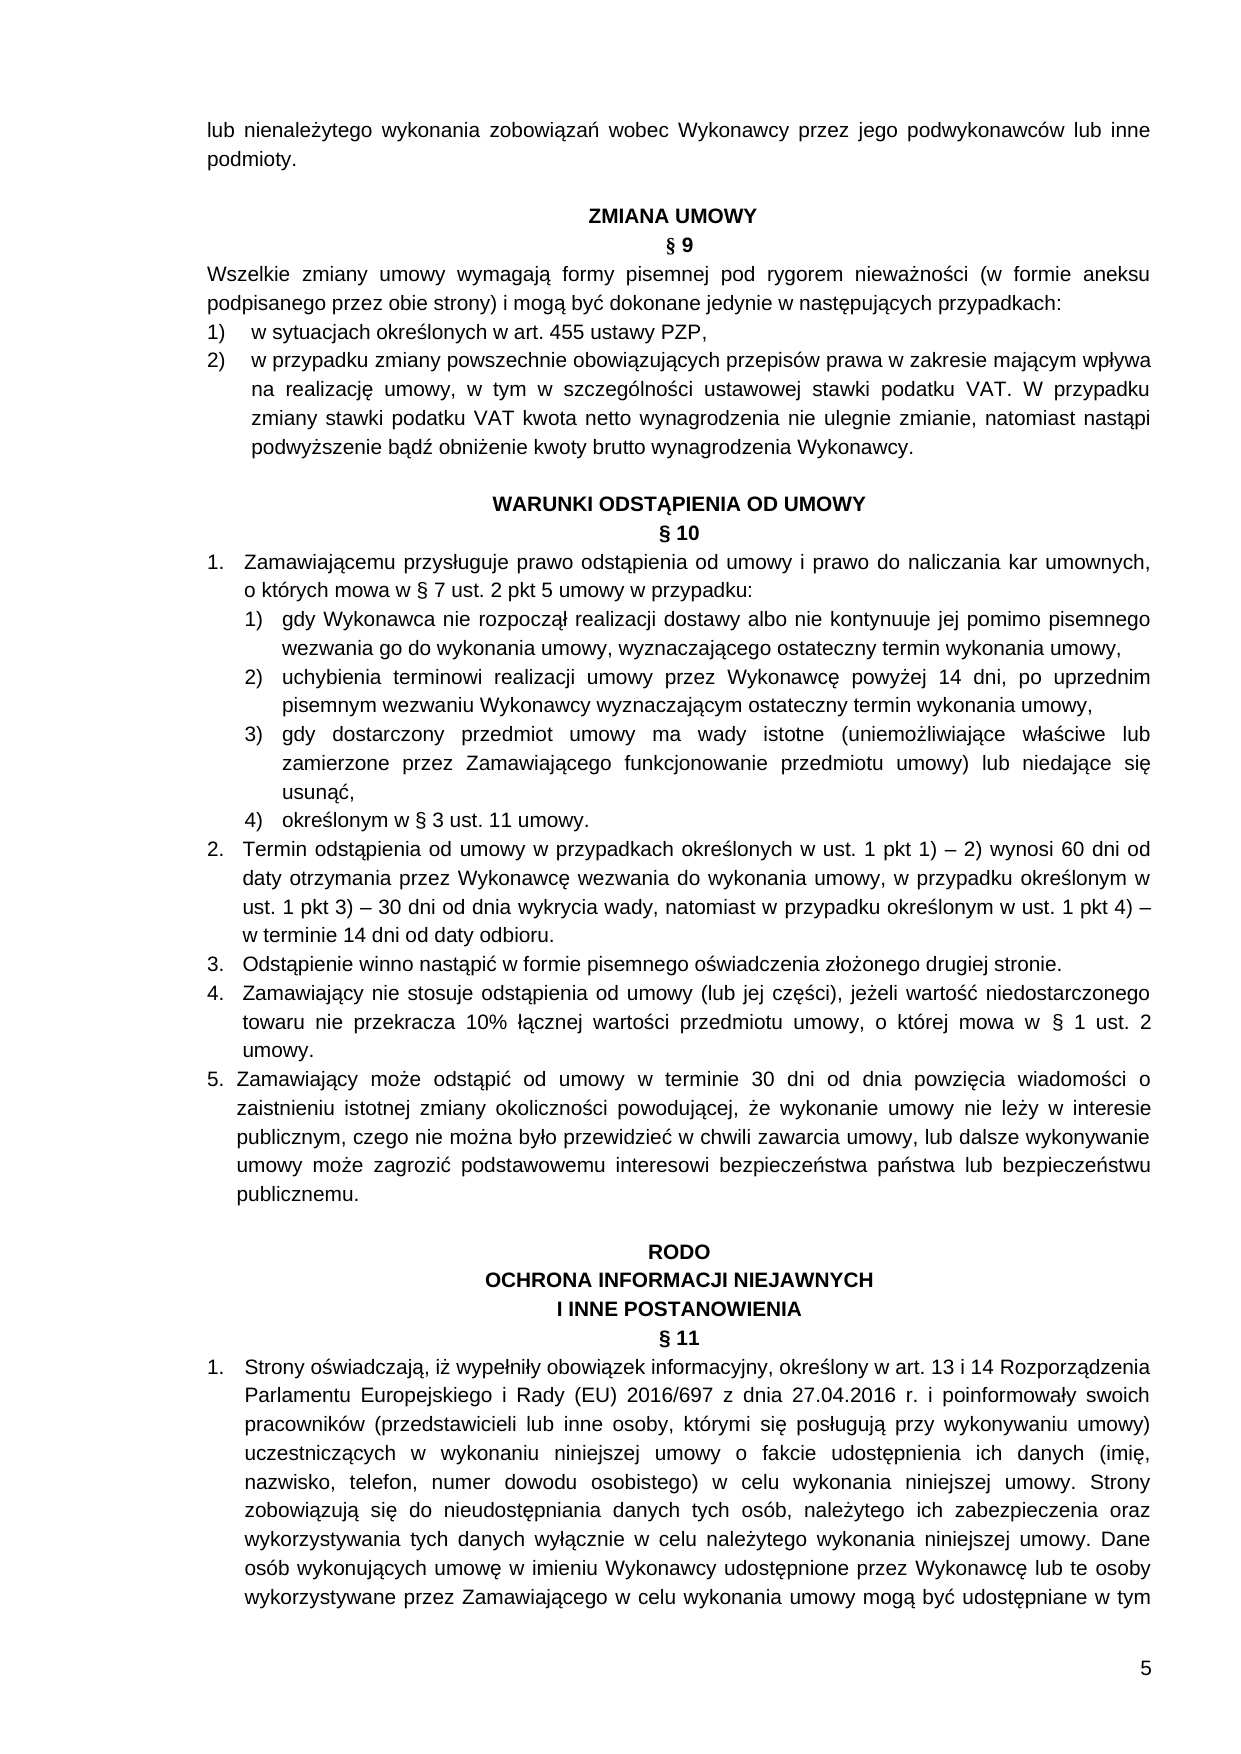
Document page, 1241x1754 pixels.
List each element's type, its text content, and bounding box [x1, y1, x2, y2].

list Zamawiający może odstąpić od umowy w terminie 30 dni od dnia powzięcia wiadomości o zaistnieniu istotnej zmiany okoliczności powodującej, że wykonanie umowy nie leży w interesie publicznym, czego nie można było przewidzieć w chwili zawarcia umowy, lub dalsze wykonywanie umowy może zagrozić podstawowemu interesowi bezpieczeństwa państwa lub bezpieczeństwu publicznemu. [207, 1067, 1152, 1206]
list uchybienia terminowi realizacji umowy przez Wykonawcę powyżej 14 dni, po uprzednim pisemnym wezwaniu Wykonawcy wyznaczającym ostateczny termin wykonania umowy, [244, 664, 1152, 717]
list Termin odstąpienia od umowy w przypadkach określonych w ust. 1 pkt 1) – 2) wynosi 60 dni od daty otrzymania przez Wykonawcę wezwania do wykonania umowy, w przypadku określonym w ust. 1 pkt 3) – 30 dni od dnia wykrycia wady, natomiast w przypadku określonym w ust. 1 pkt 4) – w terminie 14 dni od daty odbioru. [207, 837, 1152, 947]
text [207, 118, 1152, 171]
list określonym w § 3 ust. 11 umowy. [244, 808, 1152, 832]
list gdy dostarczony przedmiot umowy ma wady istotne (uniemożliwiające właściwe lub zamierzone przez Zamawiającego funkcjonowanie przedmiotu umowy) lub niedające się usunąć, [244, 722, 1152, 803]
list w sytuacjach określonych w art. 455 ustawy PZP, [207, 319, 1152, 343]
text I INNE POSTANOWIENIA [207, 1297, 1152, 1321]
text Wszelkie zmiany umowy wymagają formy pisemnej pod rygorem nieważności (w formie aneksu podpisanego przez obie strony) i mogą być dokonane jedynie w następujących przypadkach: [207, 262, 1152, 315]
list w przypadku zmiany powszechnie obowiązujących przepisów prawa w zakresie mającym wpływa na realizację umowy, w tym w szczególności ustawowej stawki podatku VAT. W przypadku zmiany stawki podatku VAT kwota netto wynagrodzenia nie ulegnie zmianie, natomiast nastąpi podwyższenie bądź obniżenie kwoty brutto wynagrodzenia Wykonawcy. [207, 348, 1152, 458]
text RODO [207, 1239, 1152, 1263]
text ZMIANA UMOWY [207, 204, 1152, 228]
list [207, 1354, 1152, 1608]
text 9 [207, 233, 1152, 257]
list gdy Wykonawca nie rozpoczął realizacji dostawy albo nie kontynuuje jej pomimo pisemnego wezwania go do wykonania umowy, wyznaczającego ostateczny termin wykonania umowy, [244, 607, 1152, 660]
text § 10 [207, 521, 1152, 545]
text WARUNKI ODSTĄPIENIA OD UMOWY [207, 492, 1152, 516]
list Zamawiający nie stosuje odstąpienia od umowy (lub jej części), jeżeli wartość niedostarczonego towaru nie przekracza 10% łącznej wartości przedmiotu umowy, o której mowa w § 1 ust. 2 umowy. [207, 981, 1152, 1062]
text OCHRONA INFORMACJI NIEJAWNYCH [207, 1268, 1152, 1292]
text § 11 [207, 1326, 1152, 1350]
list Zamawiającemu przysługuje prawo odstąpienia od umowy i prawo do naliczania kar umownych, o których mowa w § 7 ust. 2 pkt 5 umowy w przypadku: [207, 549, 1152, 602]
list Odstąpienie winno nastąpić w formie pisemnego oświadczenia złożonego drugiej stronie. [207, 952, 1152, 976]
